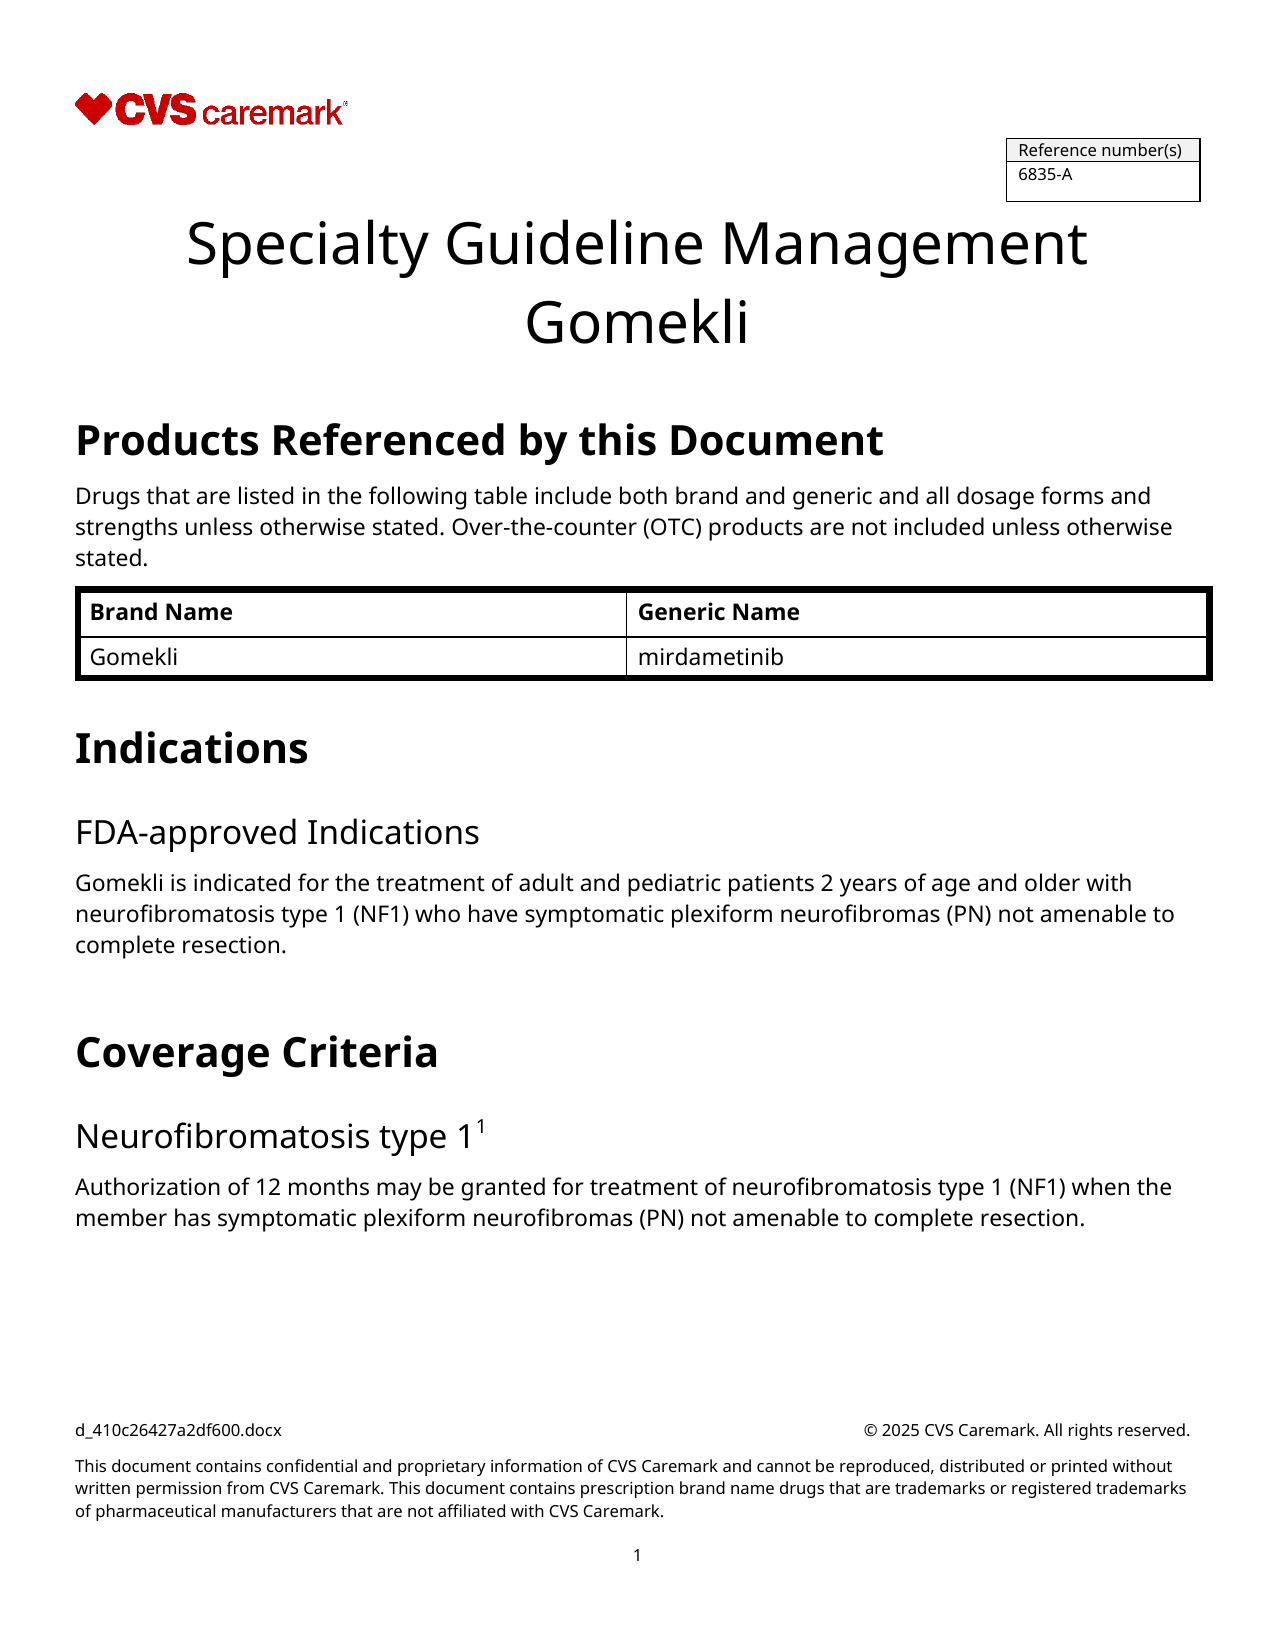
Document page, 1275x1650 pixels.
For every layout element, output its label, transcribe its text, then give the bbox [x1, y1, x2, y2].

table_cell 6835-A [1007, 162, 1199, 201]
picture [75, 93, 348, 125]
table_header Generic Name [627, 593, 1206, 636]
table_header Reference number(s) [1007, 139, 1199, 161]
table_cell mirdametinib [627, 638, 1206, 675]
subtitle Neurofibromatosis type 11 [75, 1113, 1200, 1158]
subtitle Specialty Guideline Management Gomekli [75, 202, 1200, 361]
table_cell Gomekli [81, 638, 626, 675]
subtitle Coverage Criteria [75, 1023, 1200, 1079]
text Gomekli is indicated for the treatment of adult and pediatric patients 2 years of age and older with neurofibromatosis type 1 (NF1) who have symptomatic plexiform neurofibromas (PN) not amenable to complete resection. [75, 867, 1200, 960]
subtitle Indications [75, 718, 1200, 775]
subtitle Products Referenced by this Document [75, 411, 1200, 467]
text Drugs that are listed in the following table include both brand and generic and all dosage forms and strengths unless otherwise stated. Over-the-counter (OTC) products are not included unless otherwise stated. [75, 480, 1200, 574]
table_header Brand Name [81, 593, 626, 636]
text Authorization of 12 months may be granted for treatment of neurofibromatosis type 1 (NF1) when the member has symptomatic plexiform neurofibromas (PN) not amenable to complete resection. [75, 1171, 1200, 1233]
subtitle FDA-approved Indications [75, 809, 1200, 854]
